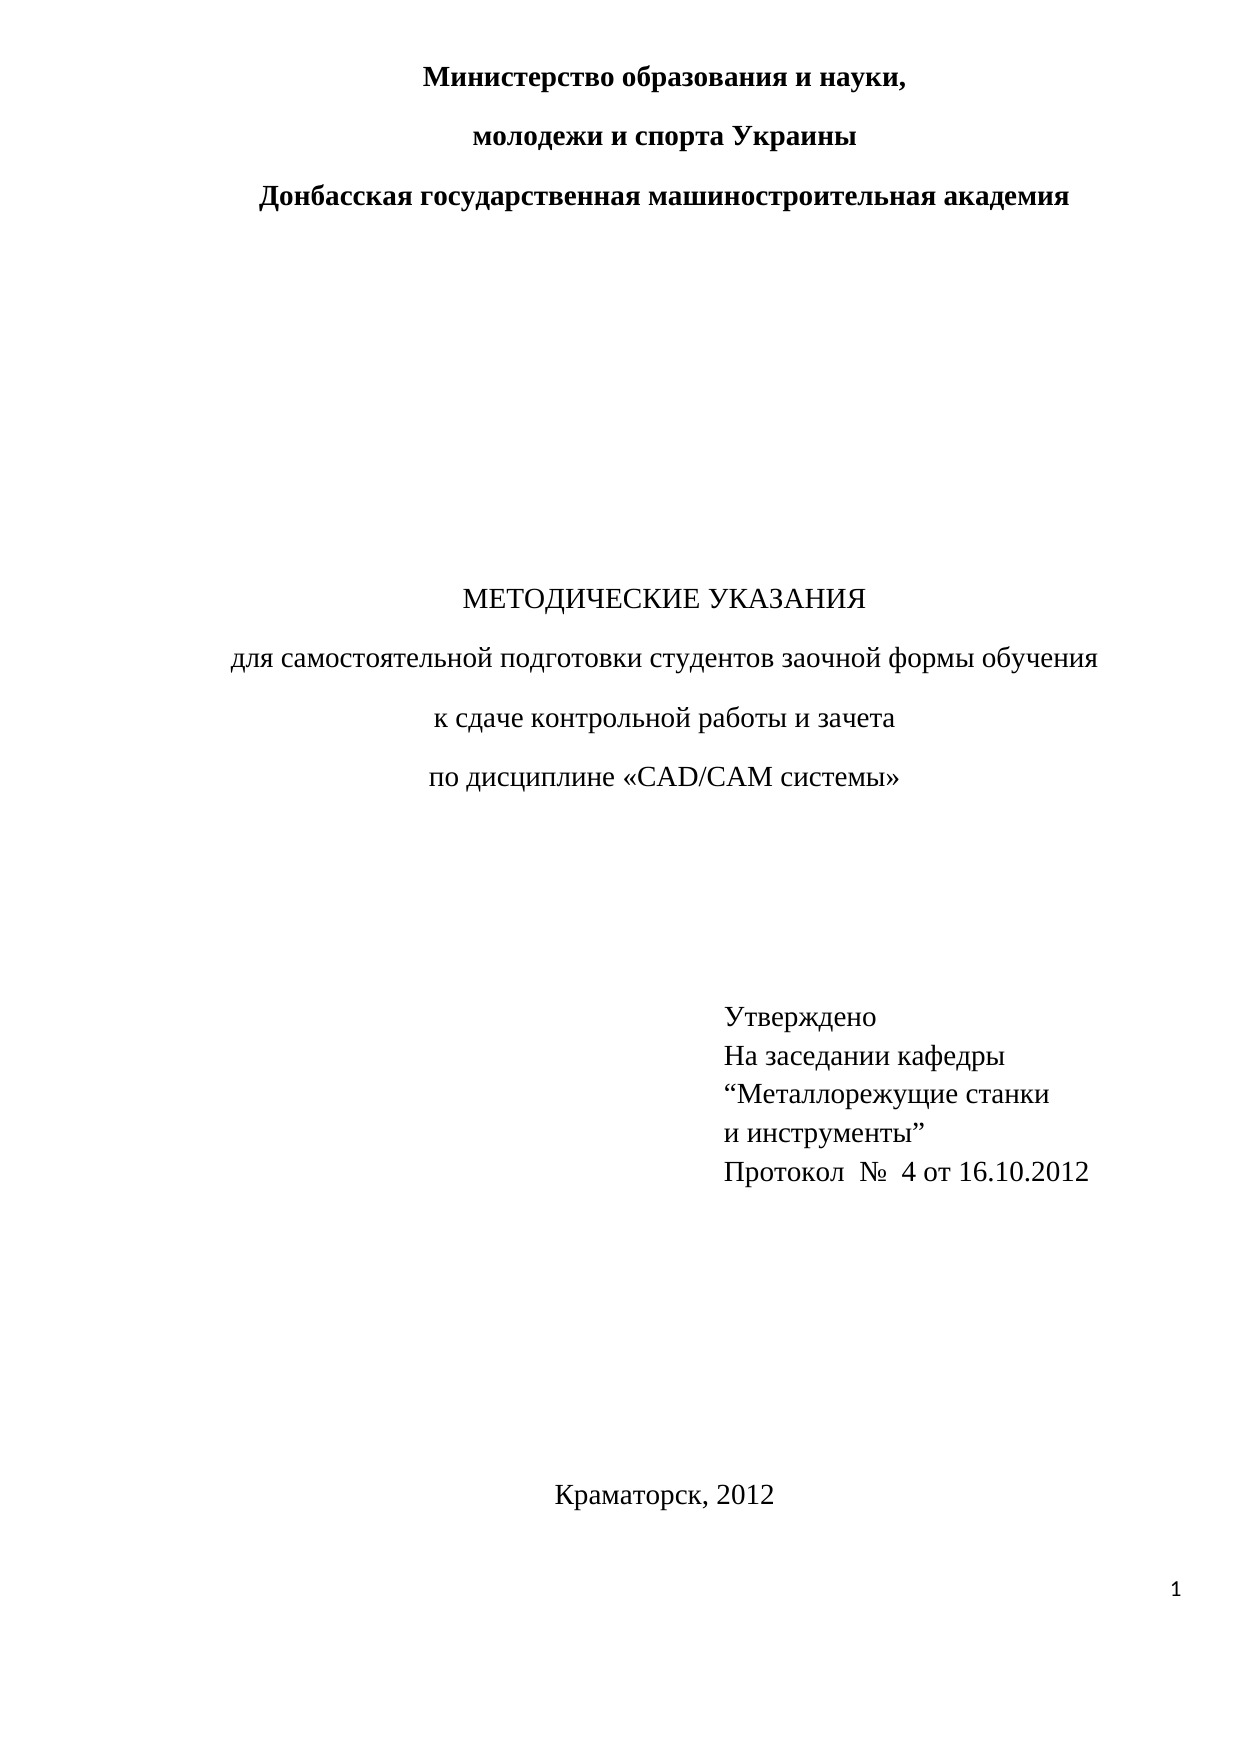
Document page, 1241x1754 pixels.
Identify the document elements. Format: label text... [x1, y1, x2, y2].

text Протокол № 4 от 16.10.2012 [724, 1154, 1181, 1187]
text молодежи и спорта Украины [148, 118, 1181, 152]
text “Металлорежущие станки [724, 1077, 1181, 1110]
text Министерство образования и науки, [148, 59, 1181, 93]
text для самостоятельной подготовки студентов заочной формы обучения [148, 641, 1181, 674]
text Утверждено [724, 999, 1181, 1033]
text и инструменты” [724, 1115, 1181, 1149]
text На заседании кафедры [724, 1038, 1181, 1072]
text к сдаче контрольной работы и зачета [148, 700, 1181, 733]
text по дисциплине «CAD/CAM системы» [148, 759, 1181, 793]
text МЕТОДИЧЕСКИЕ УКАЗАНИЯ [148, 581, 1181, 615]
text Краматорск, 2012 [148, 1477, 1181, 1510]
text Донбасская государственная машиностроительная академия [148, 178, 1181, 211]
